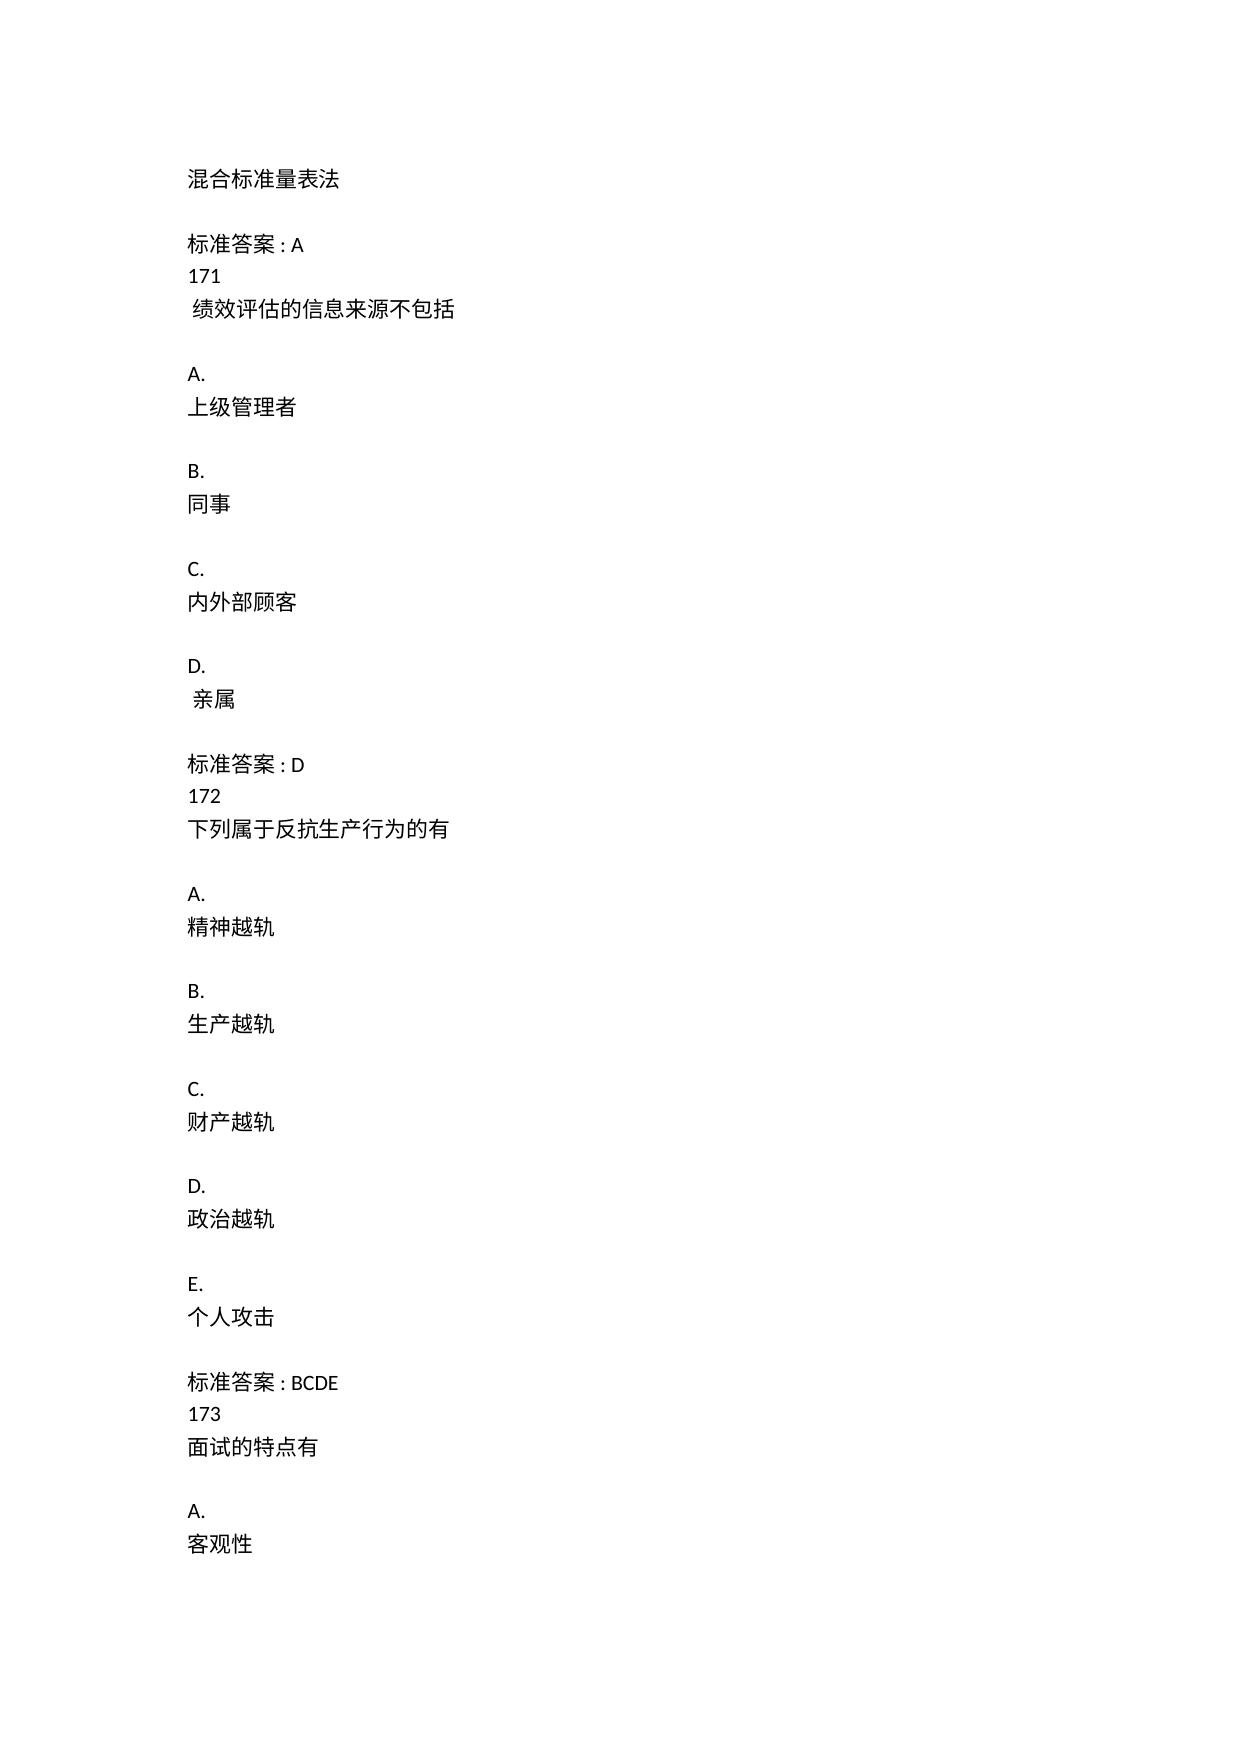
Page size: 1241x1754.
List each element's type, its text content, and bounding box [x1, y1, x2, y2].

text 下列属于反抗生产行为的有 [187, 812, 1053, 844]
text 内外部顾客 [187, 584, 1053, 617]
text A. [187, 1494, 1053, 1527]
text 政治越轨 [187, 1202, 1053, 1234]
text A. [187, 877, 1053, 909]
text 标准答案 : A [187, 227, 1053, 259]
text 精神越轨 [187, 909, 1053, 942]
text 同事 [187, 487, 1053, 519]
text 上级管理者 [187, 389, 1053, 422]
text 个人攻击 [187, 1299, 1053, 1332]
text 172 [187, 779, 1053, 812]
text 标准答案 : BCDE [187, 1364, 1053, 1397]
text B. [187, 454, 1053, 487]
text A. [187, 357, 1053, 389]
text 绩效评估的信息来源不包括 [187, 292, 1053, 324]
text D. [187, 649, 1053, 682]
text 标准答案 : D [187, 747, 1053, 779]
text 生产越轨 [187, 1007, 1053, 1039]
text C. [187, 1072, 1053, 1104]
text 客观性 [187, 1527, 1053, 1559]
text D. [187, 1169, 1053, 1202]
text B. [187, 974, 1053, 1007]
text 173 [187, 1397, 1053, 1429]
text 面试的特点有 [187, 1429, 1053, 1462]
text 亲属 [187, 682, 1053, 714]
text E. [187, 1267, 1053, 1299]
text 混合标准量表法 [187, 162, 1053, 194]
text 财产越轨 [187, 1104, 1053, 1137]
text 171 [187, 259, 1053, 292]
text C. [187, 552, 1053, 584]
